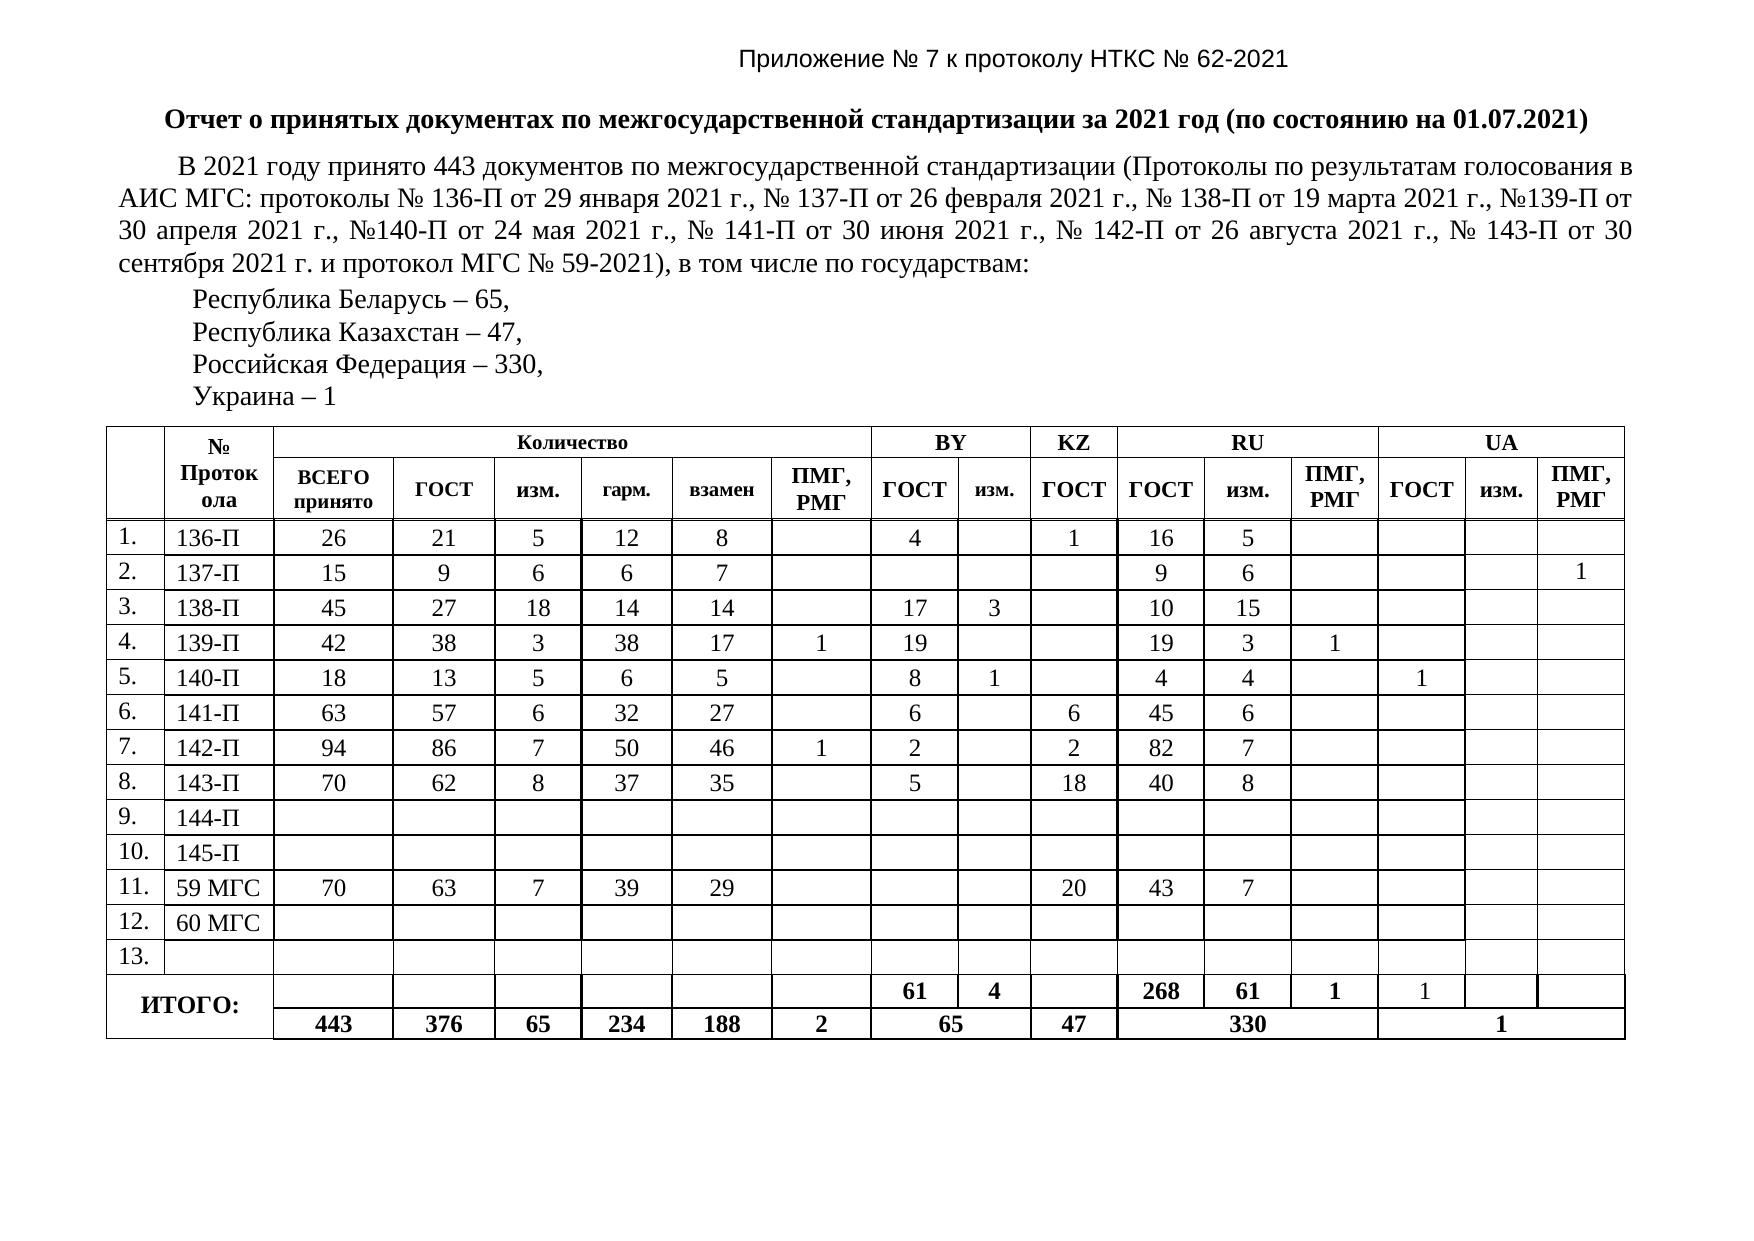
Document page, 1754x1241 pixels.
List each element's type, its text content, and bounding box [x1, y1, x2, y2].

table_cell [1539, 975, 1624, 1007]
table_cell 188 [673, 1009, 771, 1038]
table_cell [872, 941, 958, 974]
text Республика Беларусь – 65, [118, 282, 1636, 315]
table_cell 4 [872, 521, 957, 554]
table_cell [107, 800, 164, 834]
table_cell [1466, 521, 1537, 554]
table_cell [1292, 661, 1377, 694]
table_cell [1538, 940, 1624, 974]
table_cell [394, 975, 494, 1007]
table_cell [673, 941, 771, 974]
table_cell 45 [1119, 696, 1203, 729]
table_cell гарм. [582, 458, 672, 518]
table_cell [1538, 695, 1624, 729]
table_cell 26 [275, 521, 392, 554]
table_cell [107, 590, 164, 624]
table_cell [394, 906, 494, 939]
table_cell 6 [872, 696, 957, 729]
table_cell [496, 975, 580, 1007]
table_header Количество [274, 427, 871, 457]
table_cell 6 [1205, 556, 1290, 589]
table_cell 1 [1032, 521, 1116, 554]
table_cell 1 [773, 731, 870, 764]
table_cell изм. [495, 458, 581, 518]
table_cell 18 [496, 591, 580, 624]
table_cell 5 [673, 661, 771, 694]
table_cell [959, 906, 1030, 939]
table_cell 4 [959, 975, 1030, 1007]
table_cell ГОСТ [394, 458, 494, 518]
table_cell [1032, 591, 1116, 624]
table_cell 1 [773, 626, 870, 659]
table_cell ПМГ, РМГ [1292, 458, 1378, 518]
table_cell 268 [1119, 975, 1203, 1007]
table_cell 37 [583, 766, 671, 799]
table_cell ПМГ, РМГ [1538, 458, 1624, 518]
table_cell 63 [275, 696, 392, 729]
table_cell [394, 801, 494, 834]
table_header UA [1379, 427, 1624, 457]
table_cell [1466, 870, 1537, 904]
table_cell [107, 905, 164, 939]
table_cell [496, 906, 580, 939]
table_cell [1379, 941, 1465, 974]
table_cell 63 [394, 871, 494, 904]
table_cell [773, 975, 870, 1007]
table_header [107, 427, 164, 518]
table_cell 60 МГС [165, 906, 273, 939]
table_cell 19 [1119, 626, 1203, 659]
table_cell 376 [394, 1009, 494, 1038]
table_cell 1 [1379, 661, 1464, 694]
table_cell 3 [1205, 626, 1290, 659]
table_cell [1032, 626, 1116, 659]
table_cell [673, 975, 771, 1007]
table_cell 50 [583, 731, 671, 764]
table_cell [1538, 765, 1624, 799]
table_cell 142-П [165, 731, 273, 764]
table_cell [1379, 521, 1464, 554]
table_cell [773, 801, 870, 834]
table_cell [772, 941, 871, 974]
table_cell 6 [496, 696, 580, 729]
table_cell 141-П [165, 696, 273, 729]
table_cell ВСЕГО принято [274, 458, 393, 518]
table_cell [107, 521, 164, 554]
table_cell [583, 906, 671, 939]
table_cell [1538, 660, 1624, 694]
table_cell изм. [959, 458, 1030, 518]
table_cell 6 [1205, 696, 1290, 729]
table_cell [773, 836, 870, 869]
table_cell [1466, 975, 1536, 1007]
table_cell 8 [1205, 766, 1290, 799]
table_cell [1379, 556, 1464, 589]
table_cell [107, 695, 164, 729]
table_cell 70 [275, 766, 392, 799]
table_cell [773, 661, 870, 694]
table_cell 19 [872, 626, 957, 659]
table_cell 5 [496, 521, 580, 554]
table_cell 47 [1032, 1009, 1116, 1038]
table_cell [1379, 626, 1464, 659]
table_cell [107, 940, 164, 974]
table_cell [872, 906, 957, 939]
table_cell 1 [959, 661, 1030, 694]
table_cell 42 [275, 626, 392, 659]
table_cell 18 [275, 661, 392, 694]
table_cell [1538, 730, 1624, 764]
table_cell 9 [394, 556, 494, 589]
table_cell [1538, 521, 1624, 554]
table_cell [1466, 905, 1537, 939]
table_cell 138-П [165, 591, 273, 624]
table_cell [773, 906, 870, 939]
table_cell [1292, 591, 1377, 624]
table_cell [1292, 941, 1378, 974]
table_cell 8 [673, 521, 771, 554]
table_cell 6 [1032, 696, 1116, 729]
table_cell 1 [1292, 975, 1377, 1007]
table_cell [1538, 870, 1624, 904]
table_cell [959, 836, 1030, 869]
table_cell ИТОГО: [107, 975, 273, 1038]
table_cell 32 [583, 696, 671, 729]
table_cell 29 [673, 871, 771, 904]
table_cell [394, 836, 494, 869]
table_cell [773, 556, 870, 589]
table_cell [773, 696, 870, 729]
table_cell [1032, 661, 1116, 694]
table_cell 65 [872, 1009, 1030, 1038]
table_cell [959, 766, 1030, 799]
table_cell [1379, 591, 1464, 624]
table_cell [773, 591, 870, 624]
table_cell [1466, 800, 1537, 834]
table_cell 27 [673, 696, 771, 729]
table_cell [1466, 730, 1537, 764]
table_cell [107, 765, 164, 799]
table_cell [872, 871, 957, 904]
table_cell [1031, 941, 1117, 974]
table_cell [1538, 835, 1624, 869]
table_cell [1119, 836, 1203, 869]
table_cell 7 [496, 871, 580, 904]
table_header BY [872, 427, 1030, 457]
table_cell [1292, 836, 1377, 869]
table_cell [1292, 731, 1377, 764]
table_cell [1466, 835, 1537, 869]
table_cell 82 [1119, 731, 1203, 764]
table_cell 70 [275, 871, 392, 904]
table_cell 143-П [165, 766, 273, 799]
table_cell 7 [1205, 871, 1290, 904]
table_cell 43 [1119, 871, 1203, 904]
table_cell 3 [959, 591, 1030, 624]
table_cell ГОСТ [872, 458, 958, 518]
table_cell [1205, 836, 1290, 869]
table_cell ПМГ, РМГ [772, 458, 871, 518]
table_cell [959, 696, 1030, 729]
table_cell [673, 906, 771, 939]
table_cell [1466, 765, 1537, 799]
table_cell 94 [275, 731, 392, 764]
table_cell 4 [1119, 661, 1203, 694]
table_cell [959, 626, 1030, 659]
table_cell [275, 836, 392, 869]
table_cell [872, 801, 957, 834]
table_cell 86 [394, 731, 494, 764]
table_cell 5 [496, 661, 580, 694]
table_cell [107, 870, 164, 904]
table_cell 139-П [165, 626, 273, 659]
table_cell [1292, 696, 1377, 729]
table_cell [394, 941, 494, 974]
table_cell [1538, 905, 1624, 939]
table_cell [1205, 801, 1290, 834]
table_cell 46 [673, 731, 771, 764]
table_cell изм. [1466, 458, 1537, 518]
table_cell [1292, 801, 1377, 834]
table_cell [107, 730, 164, 764]
table_cell [959, 521, 1030, 554]
table_cell [583, 836, 671, 869]
table_cell 443 [274, 1009, 392, 1038]
table_cell [1379, 731, 1464, 764]
table_cell [1032, 556, 1116, 589]
table_cell [673, 836, 771, 869]
table_cell 1 [1379, 1009, 1624, 1038]
table_cell 234 [583, 1009, 671, 1038]
table_cell 137-П [165, 556, 273, 589]
text Российская Федерация – 330, [118, 347, 1636, 379]
table_cell [1466, 625, 1537, 659]
table_cell [1466, 940, 1537, 974]
table_cell 21 [394, 521, 494, 554]
table_cell ГОСТ [1379, 458, 1465, 518]
table_cell 5 [1205, 521, 1290, 554]
table_cell 61 [1205, 975, 1290, 1007]
table_cell [959, 801, 1030, 834]
table_cell ГОСТ [1031, 458, 1117, 518]
table_cell 2 [872, 731, 957, 764]
table_cell 6 [496, 556, 580, 589]
table_cell [773, 521, 870, 554]
table_cell [1379, 836, 1464, 869]
table_cell [275, 801, 392, 834]
table_cell [1538, 590, 1624, 624]
table_cell [1466, 660, 1537, 694]
table_cell [872, 556, 957, 589]
table_cell 1 [1292, 626, 1377, 659]
table_cell 17 [673, 626, 771, 659]
table_cell [1119, 801, 1203, 834]
table_cell [959, 871, 1030, 904]
table_cell [1205, 941, 1291, 974]
table_cell [1538, 800, 1624, 834]
table_cell [1292, 766, 1377, 799]
table_cell [1379, 871, 1464, 904]
table_cell 57 [394, 696, 494, 729]
table_cell [1292, 906, 1377, 939]
table_cell [1379, 906, 1464, 939]
table_cell [1119, 906, 1203, 939]
table_cell 16 [1119, 521, 1203, 554]
table_cell 136-П [165, 521, 273, 554]
text Отчет о принятых документах по межгосударственной стандартизации за 2021 год (по состоянию на 01.07.2021) [118, 102, 1636, 134]
table_cell 38 [583, 626, 671, 659]
table_cell [496, 836, 580, 869]
table_cell 144-П [165, 801, 273, 834]
table_cell 15 [1205, 591, 1290, 624]
table_cell [274, 941, 393, 974]
text Республика Казахстан – 47, [118, 315, 1636, 347]
table_cell [107, 835, 164, 869]
table_cell 59 МГС [165, 871, 273, 904]
table_cell [773, 766, 870, 799]
table_cell [1032, 801, 1116, 834]
table_cell 7 [1205, 731, 1290, 764]
table_cell 4 [1205, 661, 1290, 694]
table_cell 8 [496, 766, 580, 799]
table_cell 62 [394, 766, 494, 799]
table_cell [275, 906, 392, 939]
table_cell [583, 801, 671, 834]
table_cell 5 [872, 766, 957, 799]
table_cell 27 [394, 591, 494, 624]
table_cell 45 [275, 591, 392, 624]
table_header № Протокола [165, 427, 273, 518]
table_cell [1032, 836, 1116, 869]
table_cell 15 [275, 556, 392, 589]
table_cell 35 [673, 766, 771, 799]
table_cell 61 [872, 975, 957, 1007]
table_cell 330 [1119, 1009, 1377, 1038]
table_cell 1 [1379, 975, 1464, 1007]
table_cell 1 [1538, 555, 1624, 589]
table_cell [165, 941, 273, 974]
table_cell [274, 975, 392, 1007]
table_cell [1466, 590, 1537, 624]
text В 2021 году принято 443 документов по межгосударственной стандартизации (Протоколы по результатам голосования в АИС МГС: протоколы № 136-П от 29 января 2021 г., № 137-П от 26 февраля 2021 г., № 138-П от 19 марта 2021 г., №139-П от 30 апреля 2021 г., №140-П от 24 мая 2021 г., № 141-П от 30 июня 2021 г., № 142-П от 26 августа 2021 г., № 143-П от 30 сентября 2021 г. и протокол МГС № 59-2021), в том числе по государствам: [118, 148, 1636, 278]
table_cell 20 [1032, 871, 1116, 904]
table_cell взамен [673, 458, 771, 518]
table_cell 2 [773, 1009, 870, 1038]
table_cell [107, 555, 164, 589]
table_cell [773, 871, 870, 904]
table_cell 6 [583, 556, 671, 589]
table_cell 7 [496, 731, 580, 764]
table_cell [1466, 555, 1537, 589]
table_cell [1292, 871, 1377, 904]
table_cell 65 [496, 1009, 580, 1038]
table_cell [959, 556, 1030, 589]
table_cell 7 [673, 556, 771, 589]
table_cell 3 [496, 626, 580, 659]
table_cell [107, 625, 164, 659]
table_cell 2 [1032, 731, 1116, 764]
table_cell [1466, 695, 1537, 729]
table_cell [959, 941, 1030, 974]
table_cell 6 [583, 661, 671, 694]
table_cell ГОСТ [1118, 458, 1204, 518]
table_header KZ [1031, 427, 1117, 457]
table_cell [1032, 906, 1116, 939]
table_cell 39 [583, 871, 671, 904]
table_cell 17 [872, 591, 957, 624]
table_cell 9 [1119, 556, 1203, 589]
table_cell [1538, 625, 1624, 659]
table_cell [1292, 556, 1377, 589]
table_cell 18 [1032, 766, 1116, 799]
table_cell 40 [1119, 766, 1203, 799]
table_cell [582, 941, 672, 974]
table_cell [107, 660, 164, 694]
table_cell 14 [673, 591, 771, 624]
table_header RU [1118, 427, 1378, 457]
table_cell [1032, 975, 1116, 1007]
table_cell [1118, 941, 1204, 974]
table_cell [673, 801, 771, 834]
table_cell [872, 836, 957, 869]
table_cell [1379, 801, 1464, 834]
table_cell 38 [394, 626, 494, 659]
table_cell [495, 941, 581, 974]
table_cell 13 [394, 661, 494, 694]
table_cell 8 [872, 661, 957, 694]
table_cell [959, 731, 1030, 764]
table_cell 14 [583, 591, 671, 624]
table_cell [1292, 521, 1377, 554]
table_cell [583, 975, 671, 1007]
table_cell 145-П [165, 836, 273, 869]
table_cell [1205, 906, 1290, 939]
table_cell 12 [583, 521, 671, 554]
table_cell 10 [1119, 591, 1203, 624]
table_cell 140-П [165, 661, 273, 694]
table_cell [1379, 696, 1464, 729]
table_cell [496, 801, 580, 834]
text Украина – 1 [118, 379, 1636, 412]
table_cell изм. [1205, 458, 1291, 518]
table_cell [1379, 766, 1464, 799]
